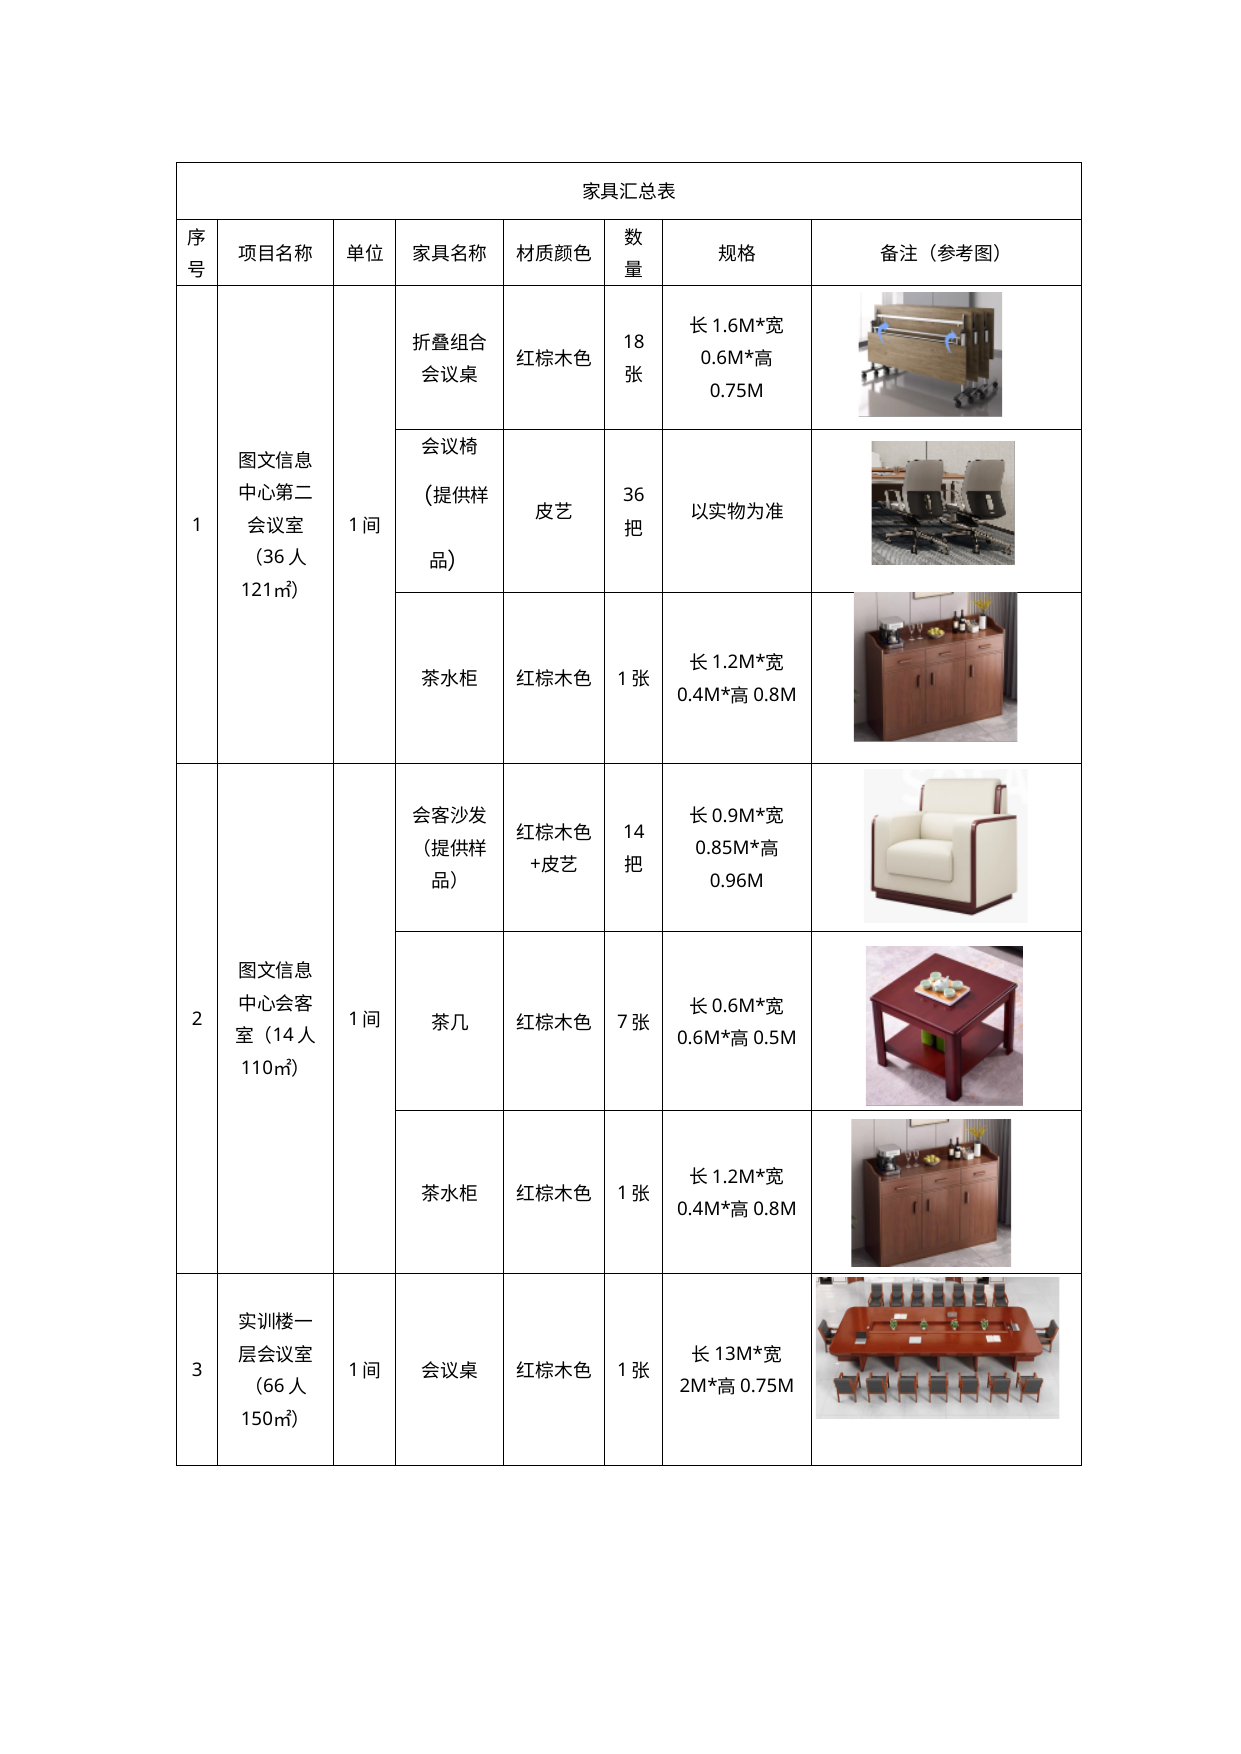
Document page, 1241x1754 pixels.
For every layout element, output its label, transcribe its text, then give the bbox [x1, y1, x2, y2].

picture [853, 592, 1018, 743]
table_cell 长13M*宽2M*高0.75M [663, 1274, 811, 1464]
table_cell 红棕木色 [504, 1274, 604, 1464]
picture [865, 946, 1023, 1107]
table_cell 长0.6M*宽0.6M*高0.5M [663, 932, 811, 1110]
table_cell 会客沙发（提供样品） [396, 764, 503, 931]
table_cell 会议桌 [396, 1274, 503, 1464]
table_cell 14把 [605, 764, 662, 931]
table_cell 18张 [605, 286, 662, 428]
table_cell 1张 [605, 593, 662, 762]
picture [871, 441, 1016, 565]
table_cell 长0.9M*宽0.85M*高0.96M [663, 764, 811, 931]
table_cell 红棕木色 [504, 593, 604, 762]
table_cell [812, 286, 1081, 428]
table_cell [812, 430, 1081, 592]
table_header 家具汇总表 [177, 163, 1081, 219]
table_cell 项目名称 [218, 220, 333, 285]
table_cell 会议椅（提供样品） [396, 430, 503, 592]
table_cell 红棕木色+皮艺 [504, 764, 604, 931]
table_cell 1间 [334, 764, 395, 1273]
table_cell 以实物为准 [663, 430, 811, 592]
table_cell 家具名称 [396, 220, 503, 285]
table_cell 图文信息中心会客室（14人 110㎡） [218, 764, 333, 1273]
table_cell 备注（参考图） [812, 220, 1081, 285]
table_cell 规格 [663, 220, 811, 285]
table_cell 3 [177, 1274, 217, 1464]
table_cell 红棕木色 [504, 932, 604, 1110]
table_cell 图文信息中心第二会议室（36人 121㎡） [218, 286, 333, 762]
table_cell [812, 932, 1081, 1110]
picture [863, 769, 1028, 923]
table_cell 序号 [177, 220, 217, 285]
table_cell 材质颜色 [504, 220, 604, 285]
picture [815, 1277, 1060, 1419]
table_cell 长1.6M*宽0.6M*高0.75M [663, 286, 811, 428]
table_cell 1张 [605, 1111, 662, 1273]
table_cell 1间 [334, 1274, 395, 1464]
table_cell 单位 [334, 220, 395, 285]
picture [851, 1119, 1012, 1267]
table_cell 红棕木色 [504, 286, 604, 428]
table_cell 茶水柜 [396, 1111, 503, 1273]
table_cell 长1.2M*宽0.4M*高0.8M [663, 593, 811, 762]
table_cell 红棕木色 [504, 1111, 604, 1273]
table_cell 折叠组合会议桌 [396, 286, 503, 428]
table_cell [812, 764, 1081, 931]
table_cell 数量 [605, 220, 662, 285]
table_cell [812, 1274, 1081, 1464]
table_cell 2 [177, 764, 217, 1273]
table_cell 1间 [334, 286, 395, 762]
table_cell 茶水柜 [396, 593, 503, 762]
table_cell 实训楼一层会议室（66人 150㎡） [218, 1274, 333, 1464]
table_cell 茶几 [396, 932, 503, 1110]
table_cell 长1.2M*宽0.4M*高0.8M [663, 1111, 811, 1273]
table_cell [812, 1111, 1081, 1273]
table_cell 皮艺 [504, 430, 604, 592]
table_cell [812, 593, 1081, 762]
table_cell 1 [177, 286, 217, 762]
table_cell 36把 [605, 430, 662, 592]
picture [858, 292, 1003, 418]
table_cell 7张 [605, 932, 662, 1110]
table_cell 1张 [605, 1274, 662, 1464]
